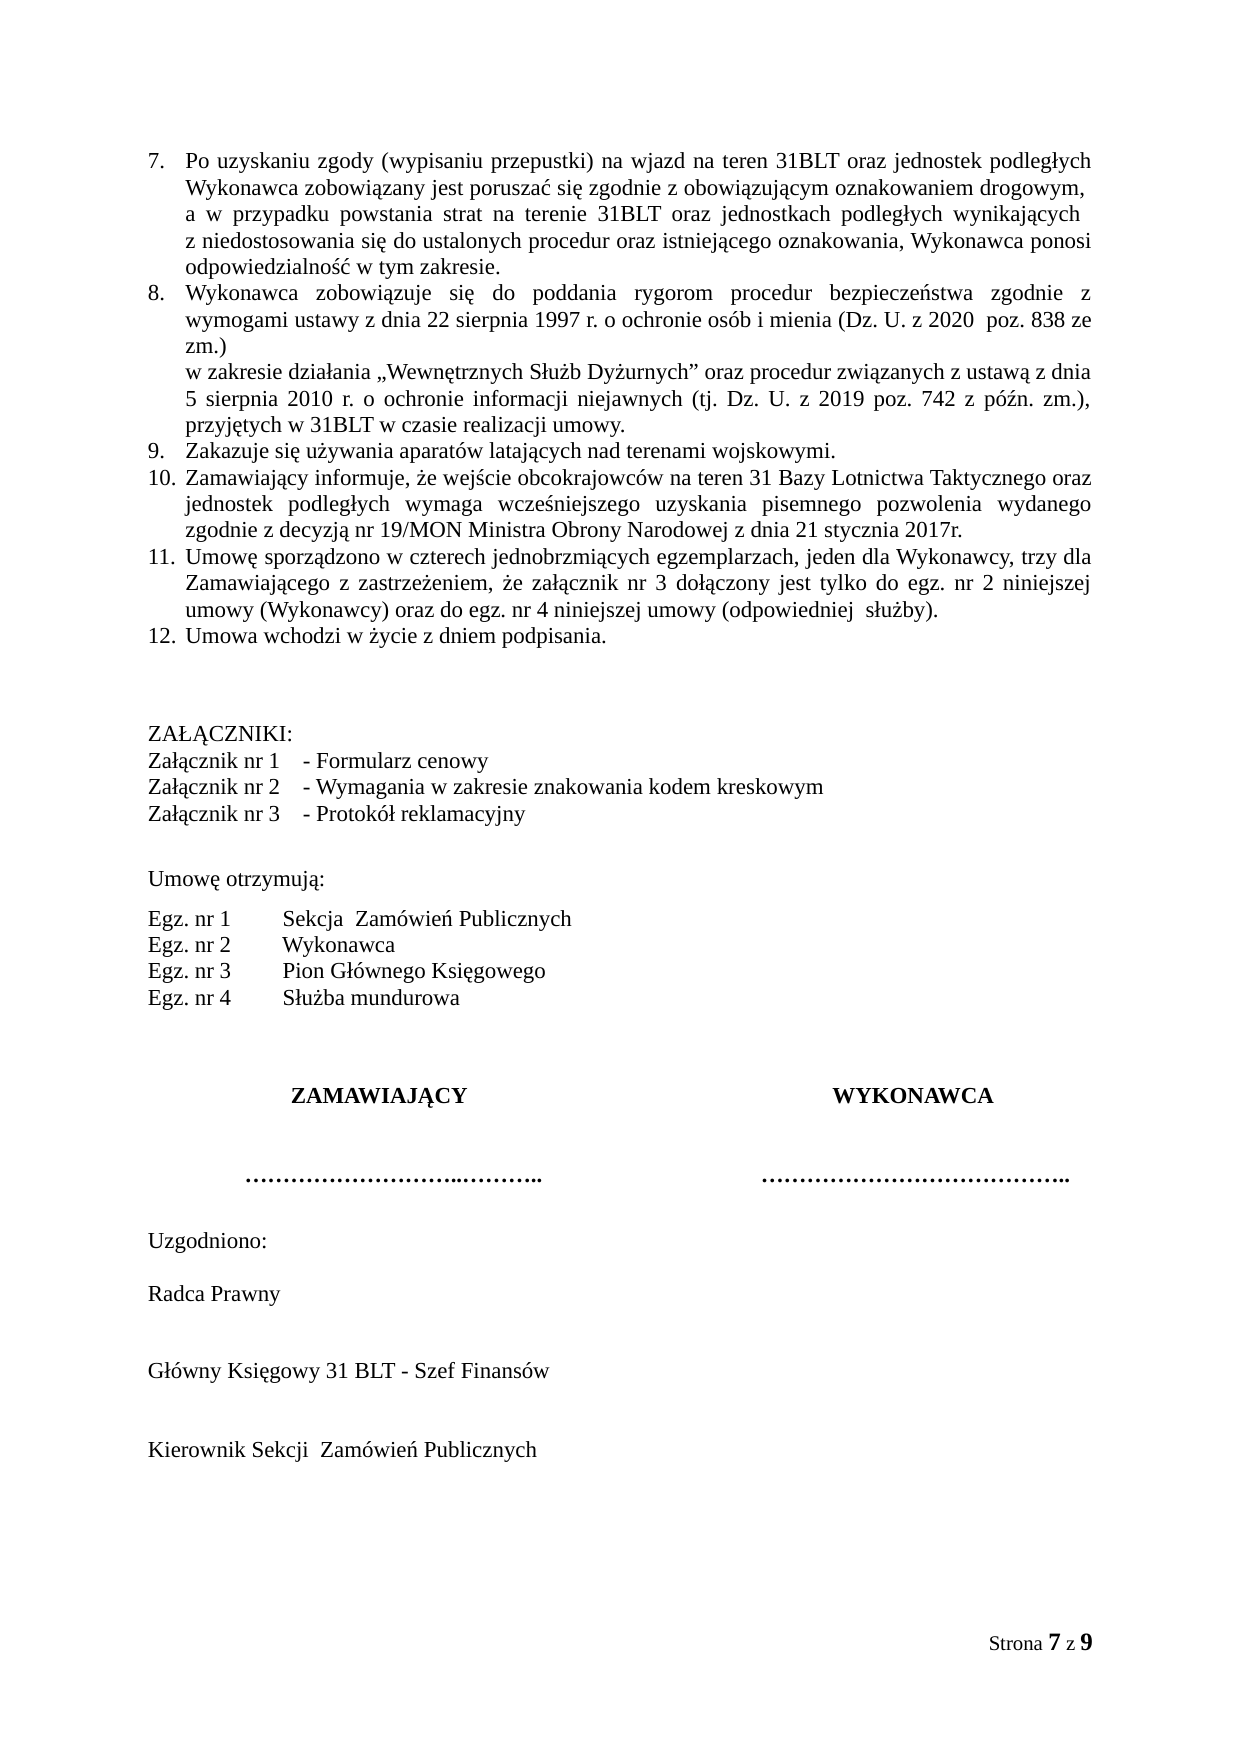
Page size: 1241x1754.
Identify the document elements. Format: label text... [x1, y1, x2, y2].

list Umowę sporządzono w czterech jednobrzmiących egzemplarzach, jeden dla Wykonawcy, trzy dla Zamawiającego z zastrzeżeniem, że załącznik nr 3 dołączony jest tylko do egz. nr 2 niniejszej umowy (Wykonawcy) oraz do egz. nr 4 niniejszej umowy (odpowiedniej służby). [148, 543, 1093, 622]
text Główny Księgowy 31 BLT - Szef Finansów [148, 1357, 1093, 1383]
text Kierownik Sekcji Zamówień Publicznych [148, 1436, 1093, 1462]
text Załącznik nr 1 - Formularz cenowy [148, 747, 1093, 773]
text ZAMAWIAJĄCY WYKONAWCA [148, 1082, 1093, 1109]
text ………………………..……….. ………………………………….. [148, 1161, 1093, 1188]
text Egz. nr 2 Wykonawca [148, 931, 1093, 958]
text ZAŁĄCZNIKI: [148, 721, 1093, 747]
list Po uzyskaniu zgody (wypisaniu przepustki) na wjazd na teren 31BLT oraz jednostek podległych Wykonawca zobowiązany jest poruszać się zgodnie z obowiązującym oznakowaniem drogowym, a w przypadku powstania strat na terenie 31BLT oraz jednostkach podległych wynikających z niedostosowania się do ustalonych procedur oraz istniejącego oznakowania, Wykonawca ponosi odpowiedzialność w tym zakresie. [148, 148, 1093, 279]
text Egz. nr 4 Służba mundurowa [148, 984, 1093, 1010]
list Zakazuje się używania aparatów latających nad terenami wojskowymi. [148, 437, 1093, 464]
text Egz. nr 1 Sekcja Zamówień Publicznych [148, 905, 1093, 931]
text Radca Prawny [148, 1280, 1093, 1330]
text Egz. nr 3 Pion Głównego Księgowego [148, 958, 1093, 984]
text Załącznik nr 2 - Wymagania w zakresie znakowania kodem kreskowym [148, 773, 1093, 799]
text Umowę otrzymują: [148, 865, 1093, 892]
list Wykonawca zobowiązuje się do poddania rygorom procedur bezpieczeństwa zgodnie z wymogami ustawy z dnia 22 sierpnia 1997 r. o ochronie osób i mienia (Dz. U. z 2020 poz. 838 ze zm.) w zakresie działania „Wewnętrznych Służb Dyżurnych” oraz procedur związanych z ustawą z dnia 5 sierpnia 2010 r. o ochronie informacji niejawnych (tj. Dz. U. z 2019 poz. 742 z późn. zm.), przyjętych w 31BLT w czasie realizacji umowy. [148, 279, 1093, 437]
text Załącznik nr 3 - Protokół reklamacyjny [148, 799, 1093, 826]
list Zamawiający informuje, że wejście obcokrajowców na teren 31 Bazy Lotnictwa Taktycznego oraz jednostek podległych wymaga wcześniejszego uzyskania pisemnego pozwolenia wydanego zgodnie z decyzją nr 19/MON Ministra Obrony Narodowej z dnia 21 stycznia 2017r. [148, 464, 1093, 543]
list Umowa wchodzi w życie z dniem podpisania. [148, 622, 1093, 648]
text Uzgodniono: [148, 1227, 1093, 1253]
